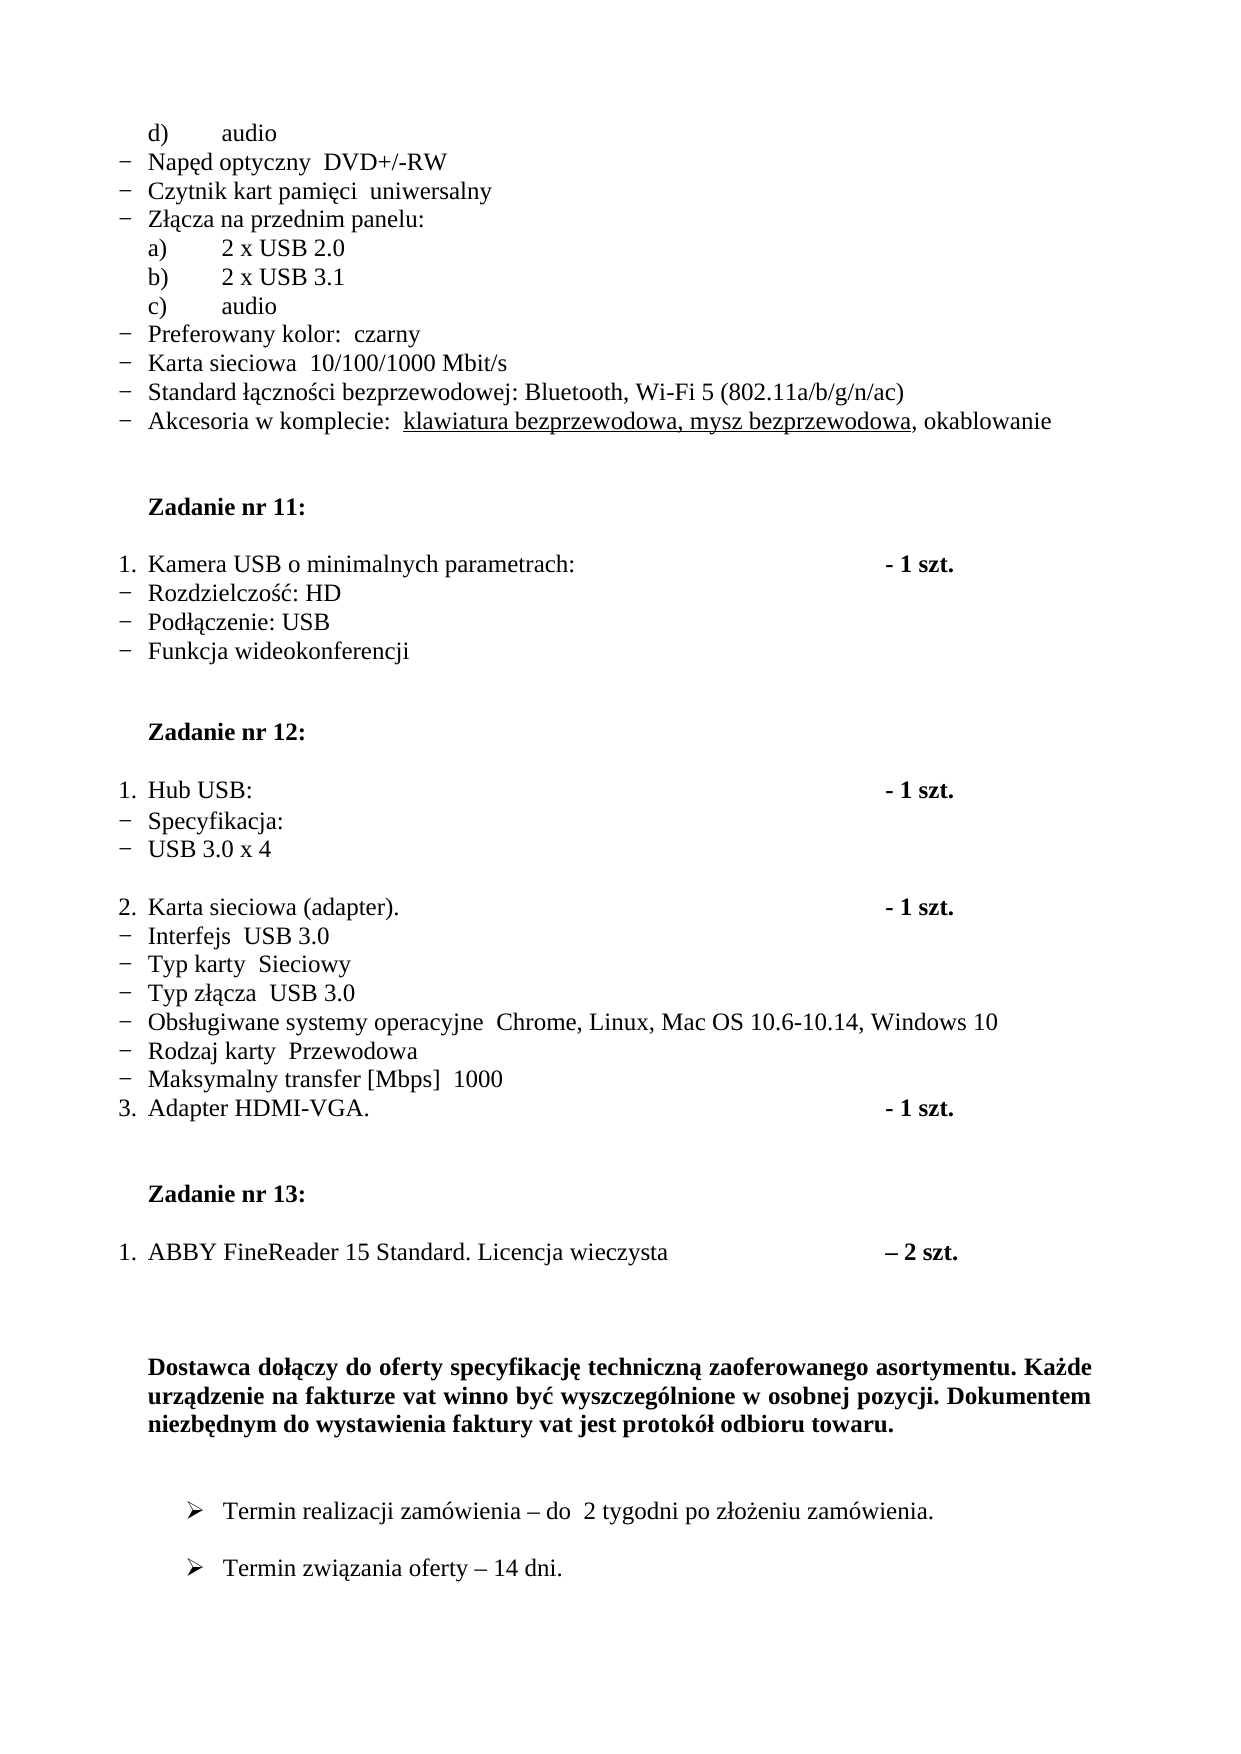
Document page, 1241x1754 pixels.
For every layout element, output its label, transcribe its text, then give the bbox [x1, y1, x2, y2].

text Zadanie nr 11: [148, 492, 1093, 521]
list audio [148, 118, 1093, 147]
list Złącza na przednim panelu: [118, 204, 1093, 233]
list Termin związania oferty – 14 dni. [185, 1553, 1093, 1582]
list Napęd optyczny DVD+/-RW [118, 147, 1093, 176]
list Interfejs USB 3.0 [118, 921, 1093, 949]
list Rozdzielczość: HD [118, 578, 1093, 607]
list Akcesoria w komplecie: klawiatura bezprzewodowa, mysz bezprzewodowa, okablowanie [118, 406, 1093, 434]
list Adapter HDMI-VGA. - 1 szt. [118, 1093, 1093, 1122]
list Termin realizacji zamówienia – do 2 tygodni po złożeniu zamówienia. [185, 1496, 1093, 1524]
list Karta sieciowa 10/100/1000 Mbit/s [118, 348, 1093, 377]
list Karta sieciowa (adapter). - 1 szt. [118, 892, 1093, 921]
list Obsługiwane systemy operacyjne Chrome, Linux, Mac OS 10.6-10.14, Windows 10 [118, 1007, 1093, 1036]
list audio [148, 291, 1093, 319]
list Maksymalny transfer [Mbps] 1000 [118, 1064, 1093, 1093]
list Podłączenie: USB [118, 607, 1093, 636]
list 2 x USB 2.0 [148, 233, 1093, 262]
list Preferowany kolor: czarny [118, 319, 1093, 348]
list USB 3.0 x 4 [118, 834, 1093, 863]
list 2 x USB 3.1 [148, 262, 1093, 291]
list Standard łączności bezprzewodowej: Bluetooth, Wi-Fi 5 (802.11a/b/g/n/ac) [118, 377, 1093, 406]
text Zadanie nr 13: [148, 1179, 1093, 1208]
list Specyfikacja: [118, 806, 1093, 834]
list Typ złącza USB 3.0 [118, 978, 1093, 1007]
list Rodzaj karty Przewodowa [118, 1036, 1093, 1064]
list Kamera USB o minimalnych parametrach: - 1 szt. [118, 549, 1093, 578]
list Hub USB: - 1 szt. [118, 775, 1093, 803]
list Typ karty Sieciowy [118, 949, 1093, 978]
list Funkcja wideokonferencji [118, 636, 1093, 664]
list Czytnik kart pamięci uniwersalny [118, 176, 1093, 204]
text Dostawca dołączy do oferty specyfikację techniczną zaoferowanego asortymentu. Każde urządzenie na fakturze vat winno być wyszczególnione w osobnej pozycji. Dokumentem niezbędnym do wystawienia faktury vat jest protokół odbioru towaru. [148, 1352, 1093, 1438]
list ABBY FineReader 15 Standard. Licencja wieczysta – 2 szt. [118, 1237, 1093, 1266]
text Zadanie nr 12: [148, 717, 1093, 746]
